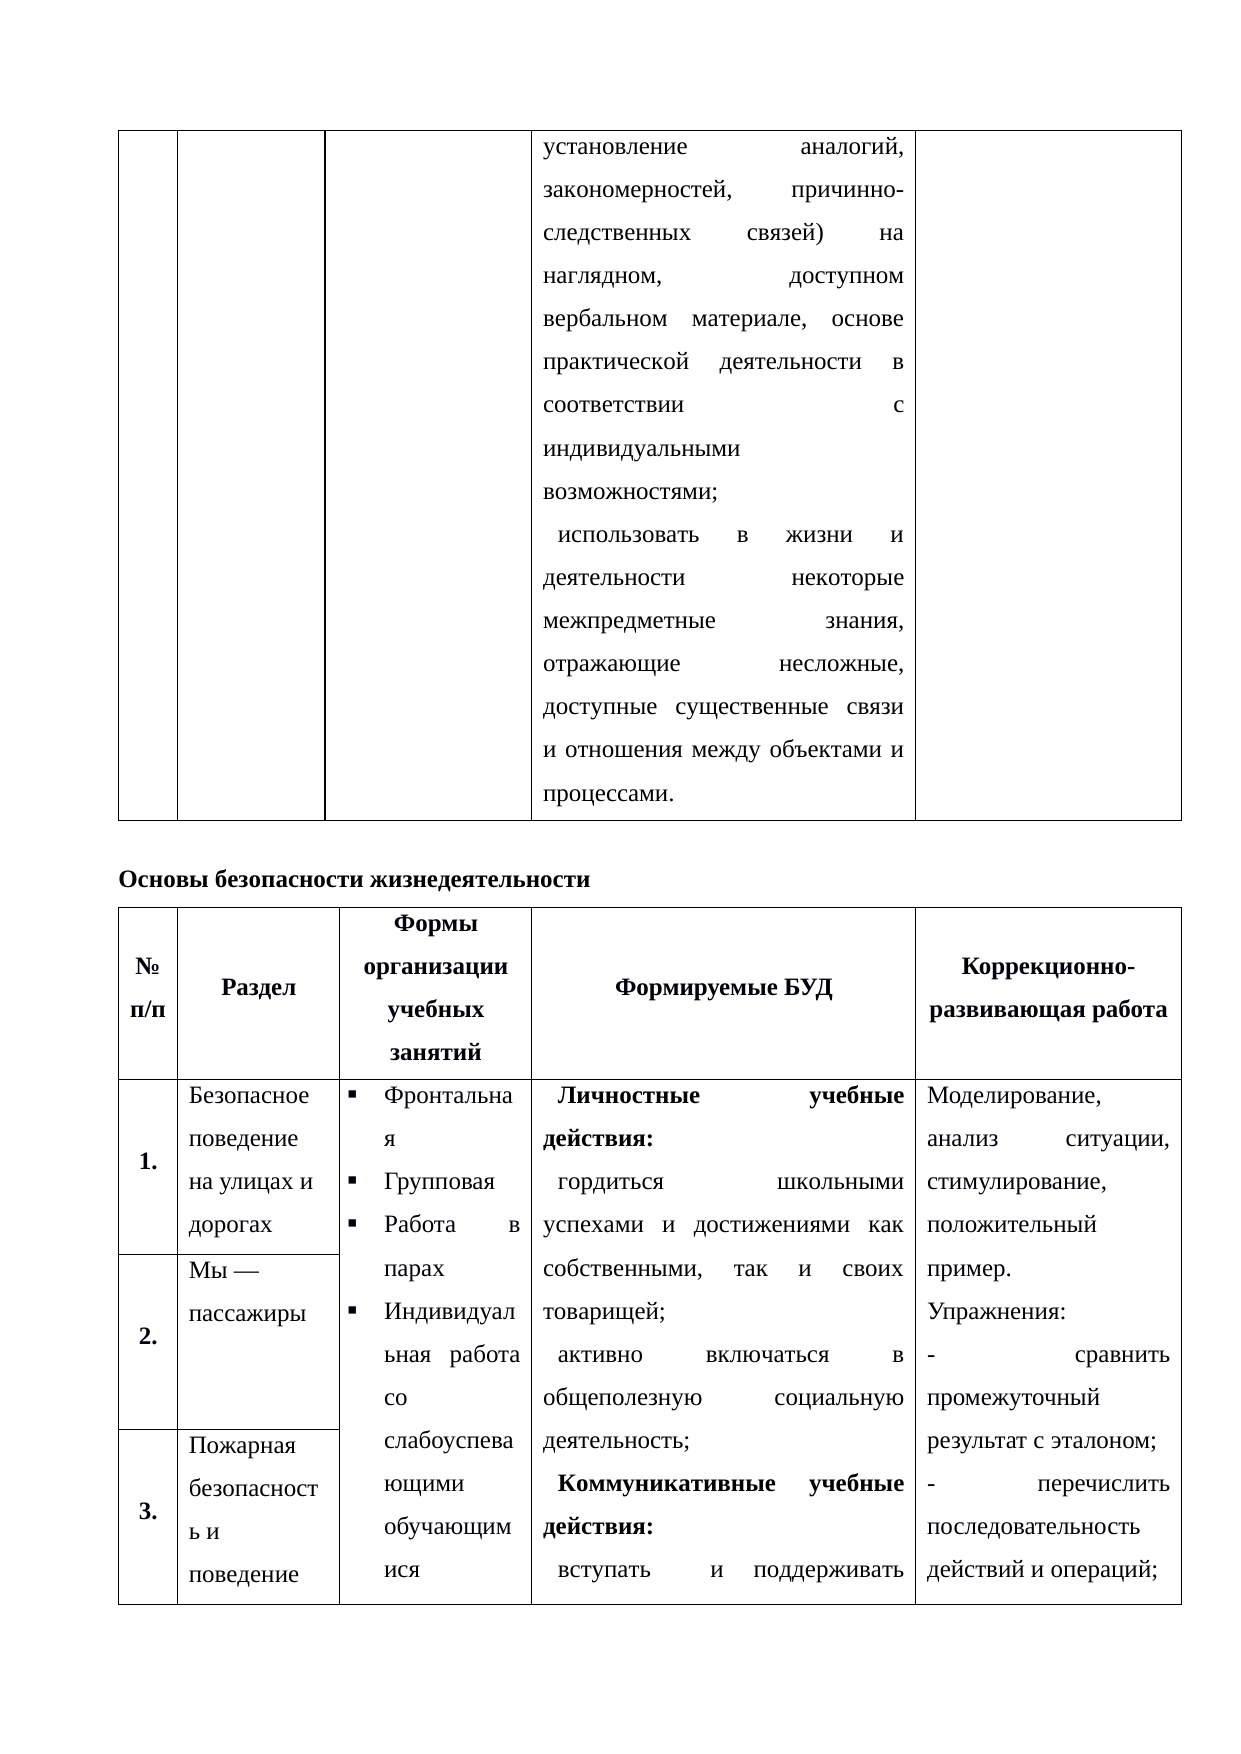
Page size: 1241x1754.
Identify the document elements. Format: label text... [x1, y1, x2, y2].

table_header Коррекционно-развивающая работа [916, 908, 1181, 1079]
table_cell Моделирование, анализ ситуации, стимулирование, положительный пример. Упражнения: - сравнить промежуточный результат с эталоном; - перечислить последовательность действий и операций; - корректировать памятки; - выполнить действия по инструкции, в которой отсутствуют некоторые звенья; - осуществить самопроверку по плану, включающему 3-4 пункта; - участвовать в коллективно-распределительной деятельности по составлению схем, алгоритмов к правилам и определениям. [916, 1080, 1181, 1604]
table_cell 1. [119, 1080, 177, 1254]
table_cell Фронтальная Групповая Работа в парах Индивидуальная работа со слабоуспевающими обучающимися Индивидуальная работа с обучающимися, заинтересованными в углубленном изучении учебного материала. [340, 1080, 531, 1604]
table_header Формы организации учебных занятий [340, 908, 531, 1079]
table_cell Личностные учебные действия: гордиться школьными успехами и достижениями как собственными, так и своих товарищей; активно включаться в общеполезную социальную деятельность; Коммуникативные учебные действия: вступать и поддерживать коммуникацию в разных ситуациях социального взаимодействия (учебных, трудовых, бытовых и др.); использовать доступные источники и средства получения информации для решения коммуникативных и познавательных задач. Регулятивные учебные действия: принимать и сохранять цели и задачи решения типовых учебных и практических задач, осуществлять коллективный поиск средств их осуществления; осознанно действовать на основе разных видов инструкций для решения практических и учебных задач; адекватно реагировать на внешний контроль и оценку, корректировать в соответствии с ней свою деятельность. Познавательные учебные действия: Дифференцированно воспринимать окружающий мир, его временно-пространственную организацию; использовать усвоенные логические операции (сравнение, анализ, синтез, обобщение, классификацию, установление аналогий, закономерностей, причинно-следственных связей) на наглядном, доступном вербальном материале, основе практической деятельности в соответствии с индивидуальными возможностями; использовать в жизни и деятельности некоторые межпредметные знания, отражающие несложные, доступные существенные связи и отношения между объектами и процессами. [532, 1080, 915, 1604]
table_cell Безопасное поведение на улицах и дорогах [178, 1080, 339, 1254]
table_cell 5. [119, 131, 177, 819]
table_cell 3. [119, 1430, 177, 1604]
table_cell Мы — пассажиры [178, 1255, 339, 1429]
table_header Раздел [178, 908, 339, 1079]
table_header Формируемые БУД [532, 908, 915, 1079]
text Основы безопасности жизнедеятельности [118, 864, 1181, 892]
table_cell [178, 1430, 339, 1604]
table_cell 2. [119, 1255, 177, 1429]
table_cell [178, 131, 324, 819]
table_header № п/п [119, 908, 177, 1079]
